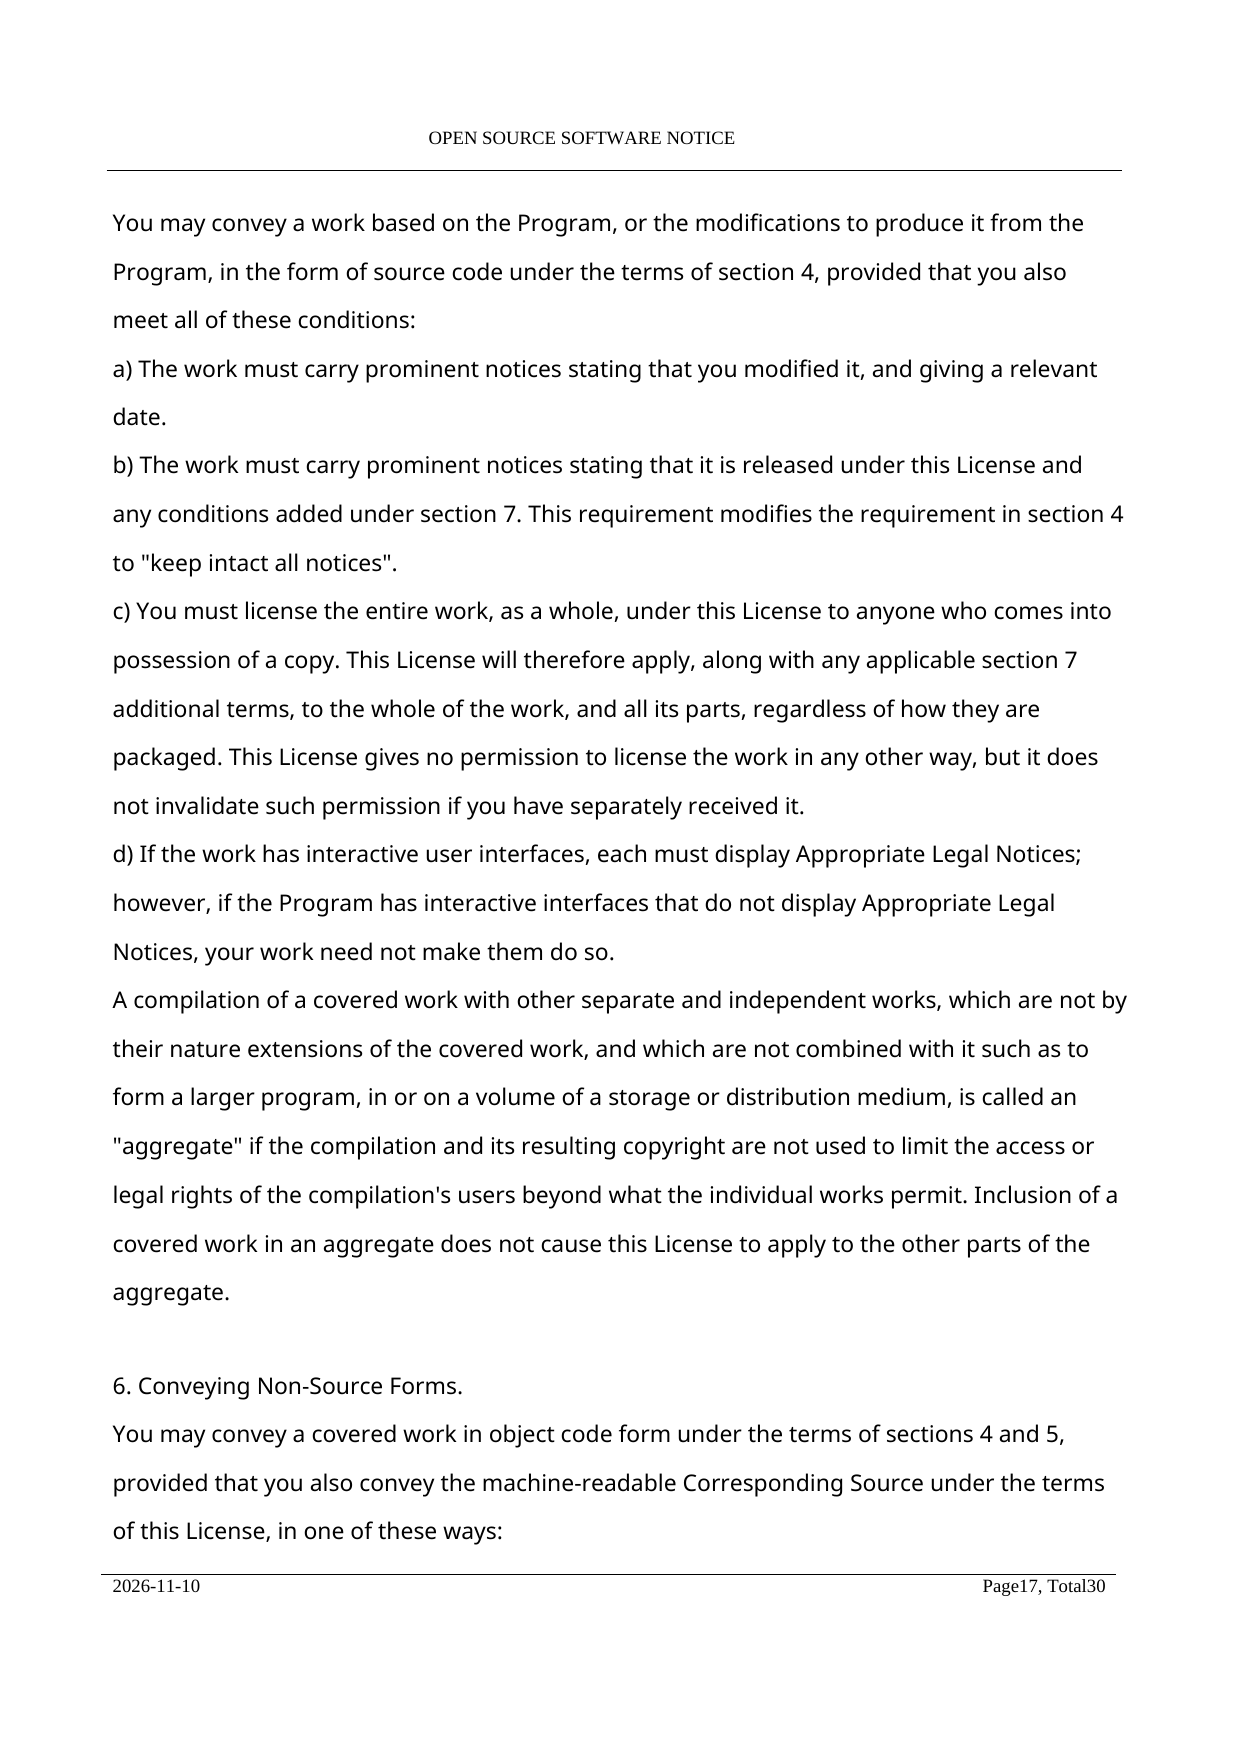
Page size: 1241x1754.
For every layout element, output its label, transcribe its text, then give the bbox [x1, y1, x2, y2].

text a) The work must carry prominent notices stating that you modified it, and giving a relevant date. [112, 352, 1128, 433]
text 6. Conveying Non-Source Forms. [112, 1369, 1128, 1401]
text d) If the work has interactive user interfaces, each must display Appropriate Legal Notices; however, if the Program has interactive interfaces that do not display Appropriate Legal Notices, your work need not make them do so. [112, 838, 1128, 968]
text c) You must license the entire work, as a whole, under this License to anyone who comes into possession of a copy. This License will therefore apply, along with any applicable section 7 additional terms, to the whole of the work, and all its parts, regardless of how they are packaged. This License gives no permission to license the work in any other way, but it does not invalidate such permission if you have separately received it. [112, 594, 1128, 822]
text A compilation of a covered work with other separate and independent works, which are not by their nature extensions of the covered work, and which are not combined with it such as to form a larger program, in or on a volume of a storage or distribution medium, is called an "aggregate" if the compilation and its resulting copyright are not used to limit the access or legal rights of the compilation's users beyond what the individual works permit. Inclusion of a covered work in an aggregate does not cause this License to apply to the other parts of the aggregate. [112, 983, 1128, 1308]
text You may convey a work based on the Program, or the modifications to produce it from the Program, in the form of source code under the terms of section 4, provided that you also meet all of these conditions: [112, 206, 1128, 336]
text b) The work must carry prominent notices stating that it is released under this License and any conditions added under section 7. This requirement modifies the requirement in section 4 to "keep intact all notices". [112, 449, 1128, 579]
text You may convey a covered work in object code form under the terms of sections 4 and 5, provided that you also convey the machine-readable Corresponding Source under the terms of this License, in one of these ways: [112, 1417, 1128, 1547]
